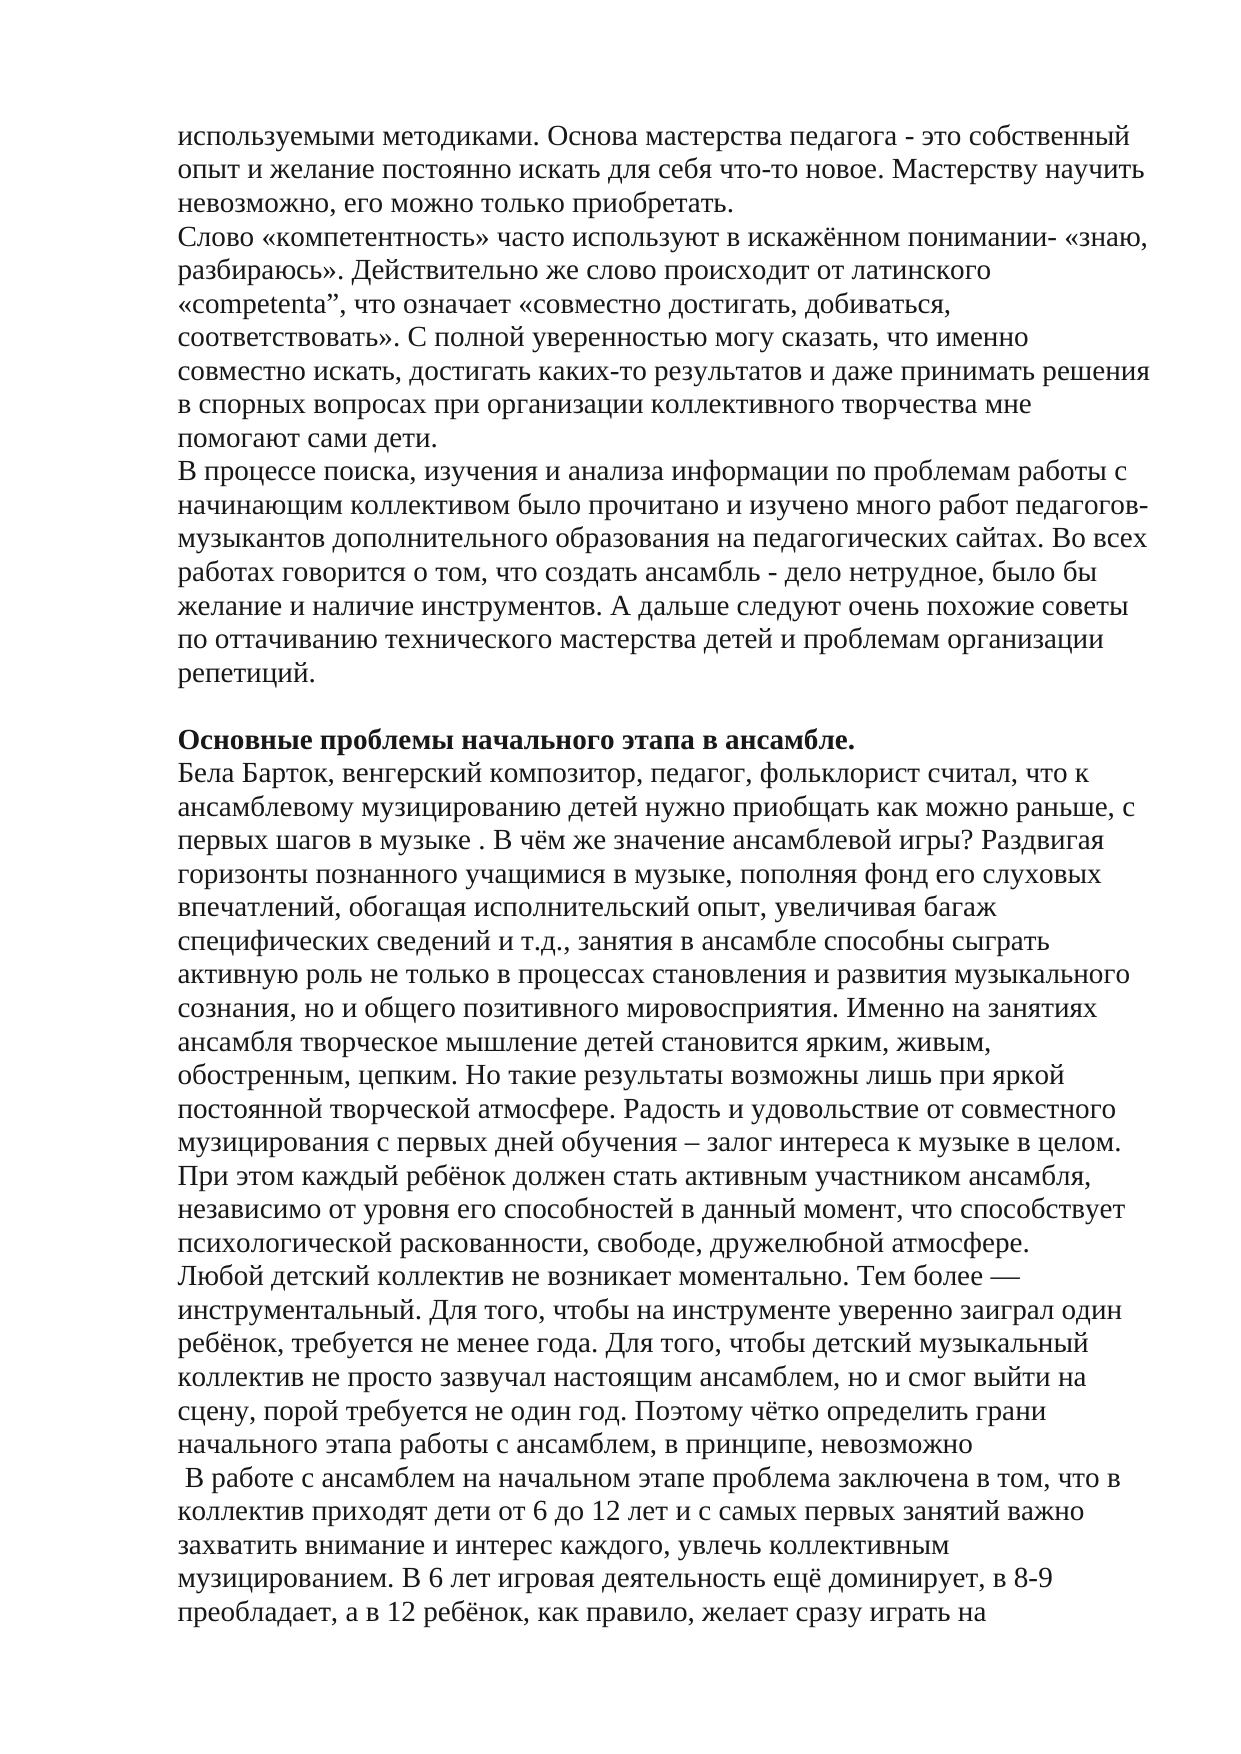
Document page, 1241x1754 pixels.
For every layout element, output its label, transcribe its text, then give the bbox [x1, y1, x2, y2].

text Любой детский коллектив не возникает моментально. Тем более — инструментальный. Для того, чтобы на инструменте уверенно заиграл один ребёнок, требуется не менее года. Для того, чтобы детский музыкальный коллектив не просто зазвучал настоящим ансамблем, но и смог выйти на сцену, порой требуется не один год. Поэтому чётко определить грани начального этапа работы с ансамблем, в принципе, невозможно [177, 1258, 1152, 1460]
text Слово «компетентность» часто используют в искажённом понимании- «знаю, разбираюсь». Действительно же слово происходит от латинского «competenta”, что означает «совместно достигать, добиваться, соответствовать». С полной уверенностью могу сказать, что именно совместно искать, достигать каких-то результатов и даже принимать решения в спорных вопросах при организации коллективного творчества мне помогают сами дети. [177, 219, 1152, 453]
text Бела Барток, венгерский композитор, педагог, фольклорист считал, что к ансамблевому музицированию детей нужно приобщать как можно раньше, с первых шагов в музыке . В чём же значение ансамблевой игры? Раздвигая горизонты познанного учащимися в музыке, пополняя фонд его слуховых впечатлений, обогащая исполнительский опыт, увеличивая багаж специфических сведений и т.д., занятия в ансамбле способны сыграть активную роль не только в процессах становления и развития музыкального сознания, но и общего позитивного мировосприятия. Именно на занятиях ансамбля творческое мышление детей становится ярким, живым, обостренным, цепким. Но такие результаты возможны лишь при яркой постоянной творческой атмосфере. Радость и удовольствие от совместного музицирования с первых дней обучения – залог интереса к музыке в целом. При этом каждый ребёнок должен стать активным участником ансамбля, независимо от уровня его способностей в данный момент, что способствует психологической раскованности, свободе, дружелюбной атмосфере. [177, 755, 1152, 1258]
text Основные проблемы начального этапа в ансамбле. [177, 722, 1152, 755]
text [177, 118, 1152, 219]
text В процессе поиска, изучения и анализа информации по проблемам работы с начинающим коллективом было прочитано и изучено много работ педагогов-музыкантов дополнительного образования на педагогических сайтах. Во всех работах говорится о том, что создать ансамбль - дело нетрудное, было бы желание и наличие инструментов. А дальше следуют очень похожие советы по оттачиванию технического мастерства детей и проблемам организации репетиций. [177, 453, 1152, 688]
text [177, 1460, 1152, 1627]
